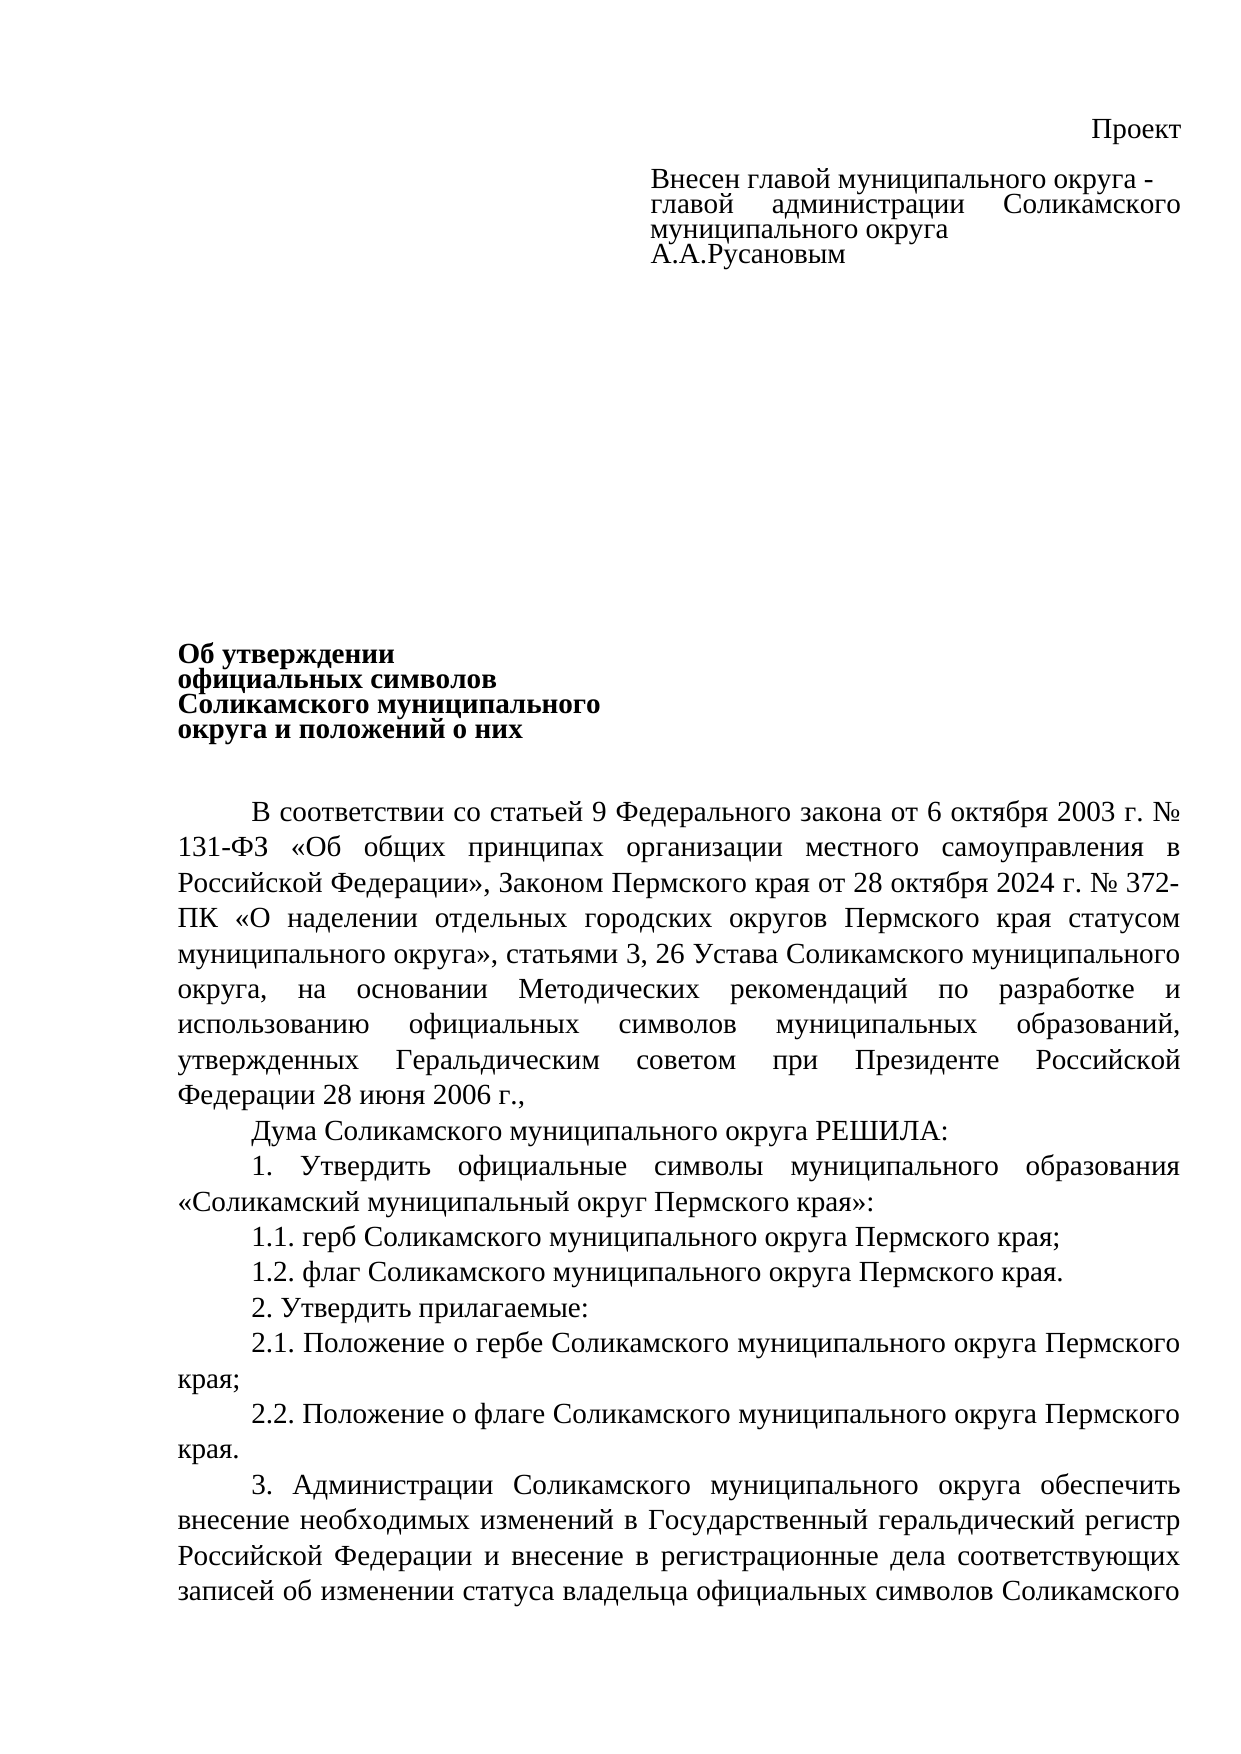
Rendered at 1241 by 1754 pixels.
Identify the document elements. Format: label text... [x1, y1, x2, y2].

text Об утверждении [177, 643, 620, 668]
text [177, 1466, 1181, 1608]
text 2.2. Положение о флаге Соликамского муниципального округа Пермского края. [177, 1395, 1181, 1466]
text Проект [650, 118, 1181, 143]
text 2.1. Положение о гербе Соликамского муниципального округа Пермского края; [177, 1324, 1181, 1395]
text 1.1. герб Соликамского муниципального округа Пермского края; [177, 1218, 1181, 1253]
text Соликамского муниципального округа и положений о них [177, 693, 620, 743]
text В соответствии со статьей 9 Федерального закона от 6 октября . № 131-ФЗ «Об общих принципах организации местного самоуправления в Российской Федерации», Законом Пермского края от 28 октября 2024 г. № 372-ПК «О наделении отдельных городских округов Пермского края статусом муниципального округа», статьями 3, 26 Устава Соликамского муниципального округа, на основании Методических рекомендаций по разработке и использованию официальных символов муниципальных образований, утвержденных Геральдическим советом при Президенте Российской Федерации 28 июня 2006 г., [177, 793, 1181, 1112]
text 1. Утвердить официальные символы муниципального образования «Соликамский муниципальный округ Пермского края»: [177, 1147, 1181, 1218]
text главой администрации Соликамского муниципального округа [650, 193, 1181, 243]
text официальных символов [204, 668, 620, 693]
text 1.2. флаг Соликамского муниципального округа Пермского края. [177, 1253, 1181, 1289]
text 2. Утвердить прилагаемые: [177, 1289, 1181, 1324]
text А.А.Русановым [650, 243, 1181, 268]
text Дума Соликамского муниципального округа РЕШИЛА: [177, 1112, 1181, 1147]
text Внесен главой муниципального округа - [650, 168, 1181, 193]
